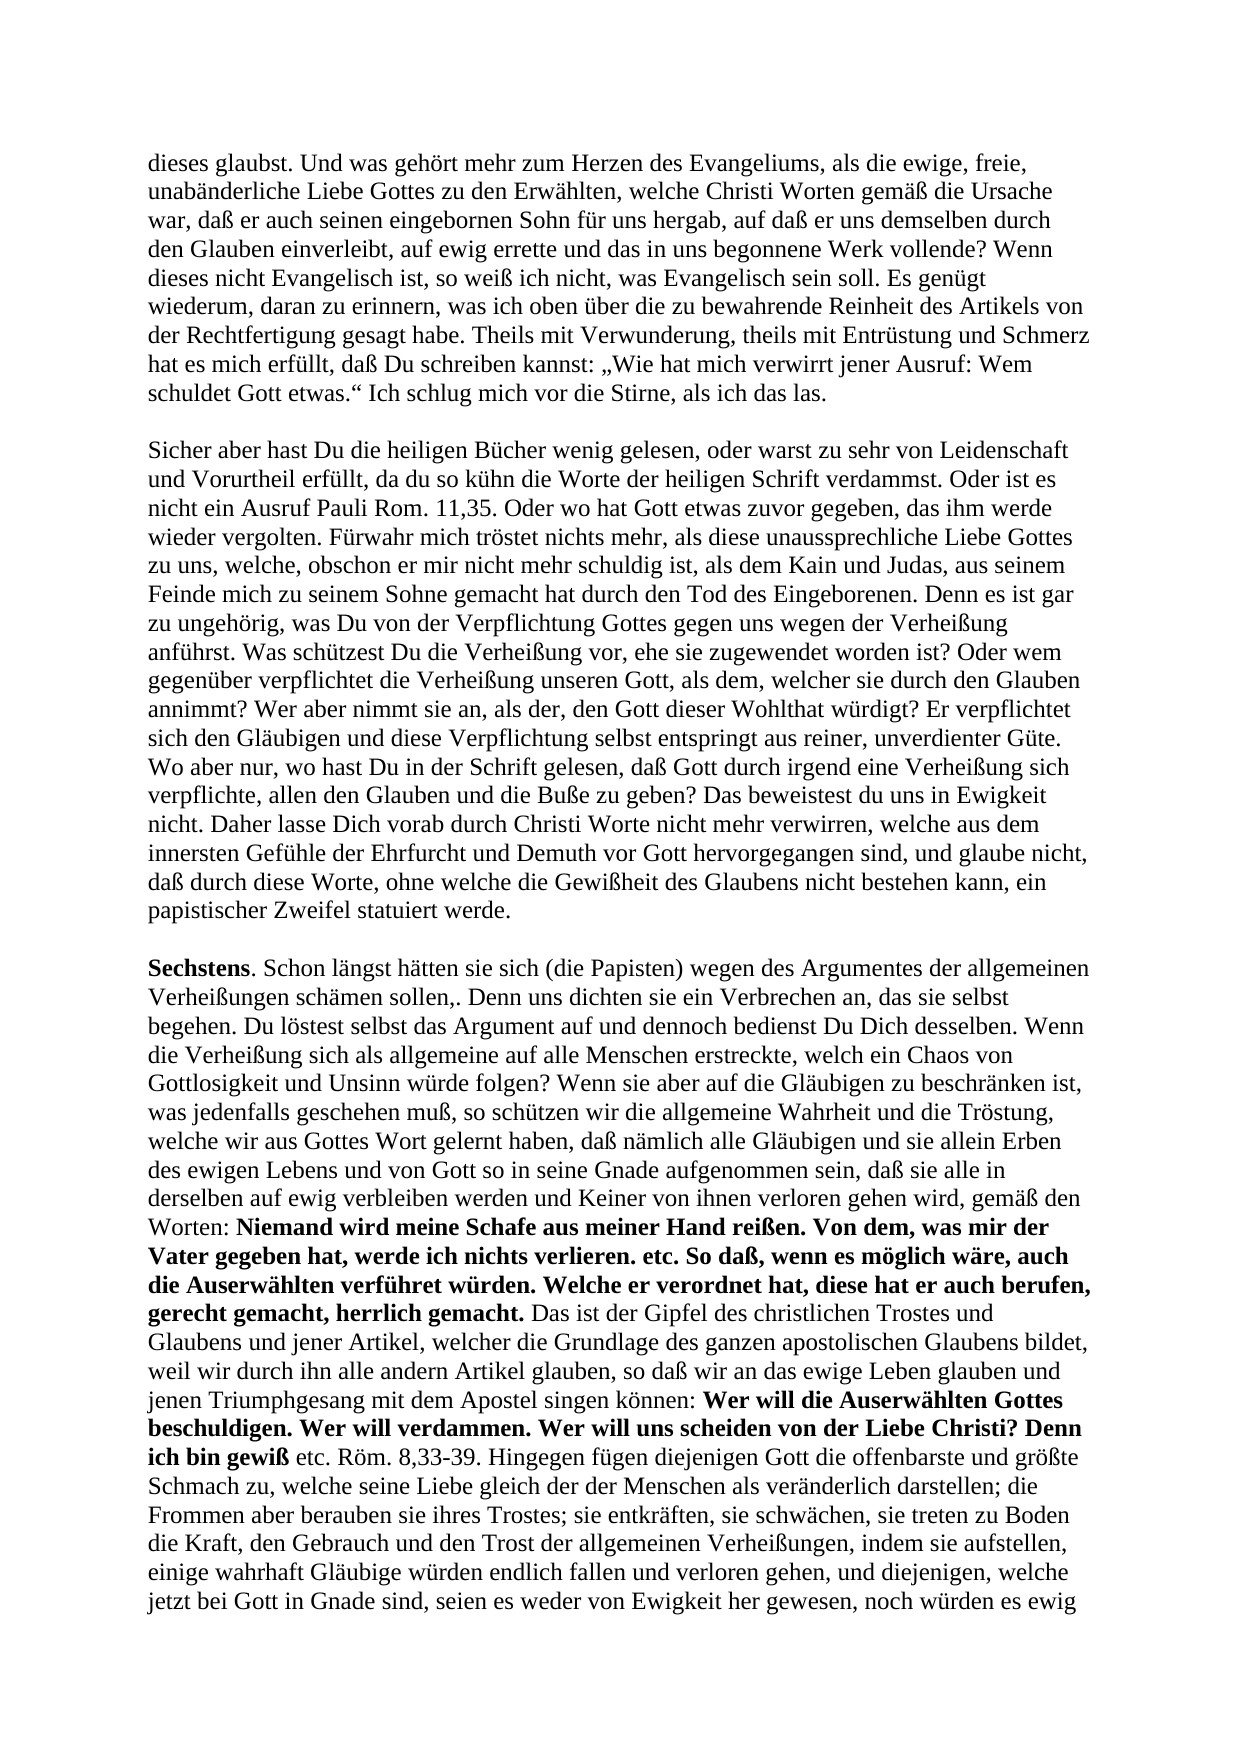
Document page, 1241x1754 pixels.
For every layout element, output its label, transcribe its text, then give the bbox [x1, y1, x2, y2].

text Sicher aber hast Du die heiligen Bücher wenig gelesen, oder warst zu sehr von Leidenschaft und Vorurtheil erfüllt, da du so kühn die Worte der heiligen Schrift verdammst. Oder ist es nicht ein Ausruf Pauli Rom. 11,35. Oder wo hat Gott etwas zuvor gegeben, das ihm werde wieder vergolten. Fürwahr mich tröstet nichts mehr, als diese unaussprechliche Liebe Gottes zu uns, welche, obschon er mir nicht mehr schuldig ist, als dem Kain und Judas, aus seinem Feinde mich zu seinem Sohne gemacht hat durch den Tod des Eingeborenen. Denn es ist gar zu ungehörig, was Du von der Verpflichtung Gottes gegen uns wegen der Verheißung anführst. Was schützest Du die Verheißung vor, ehe sie zugewendet worden ist? Oder wem gegenüber verpflichtet die Verheißung unseren Gott, als dem, welcher sie durch den Glauben annimmt? Wer aber nimmt sie an, als der, den Gott dieser Wohlthat würdigt? Er verpflichtet sich den Gläubigen und diese Verpflichtung selbst entspringt aus reiner, unverdienter Güte. Wo aber nur, wo hast Du in der Schrift gelesen, daß Gott durch irgend eine Verheißung sich verpflichte, allen den Glauben und die Buße zu geben? Das beweistest du uns in Ewigkeit nicht. Daher lasse Dich vorab durch Christi Worte nicht mehr verwirren, welche aus dem innersten Gefühle der Ehrfurcht und Demuth vor Gott hervorgegangen sind, und glaube nicht, daß durch diese Worte, ohne welche die Gewißheit des Glaubens nicht bestehen kann, ein papistischer Zweifel statuiert werde. [148, 436, 1093, 924]
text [148, 953, 1093, 1615]
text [148, 148, 1093, 406]
